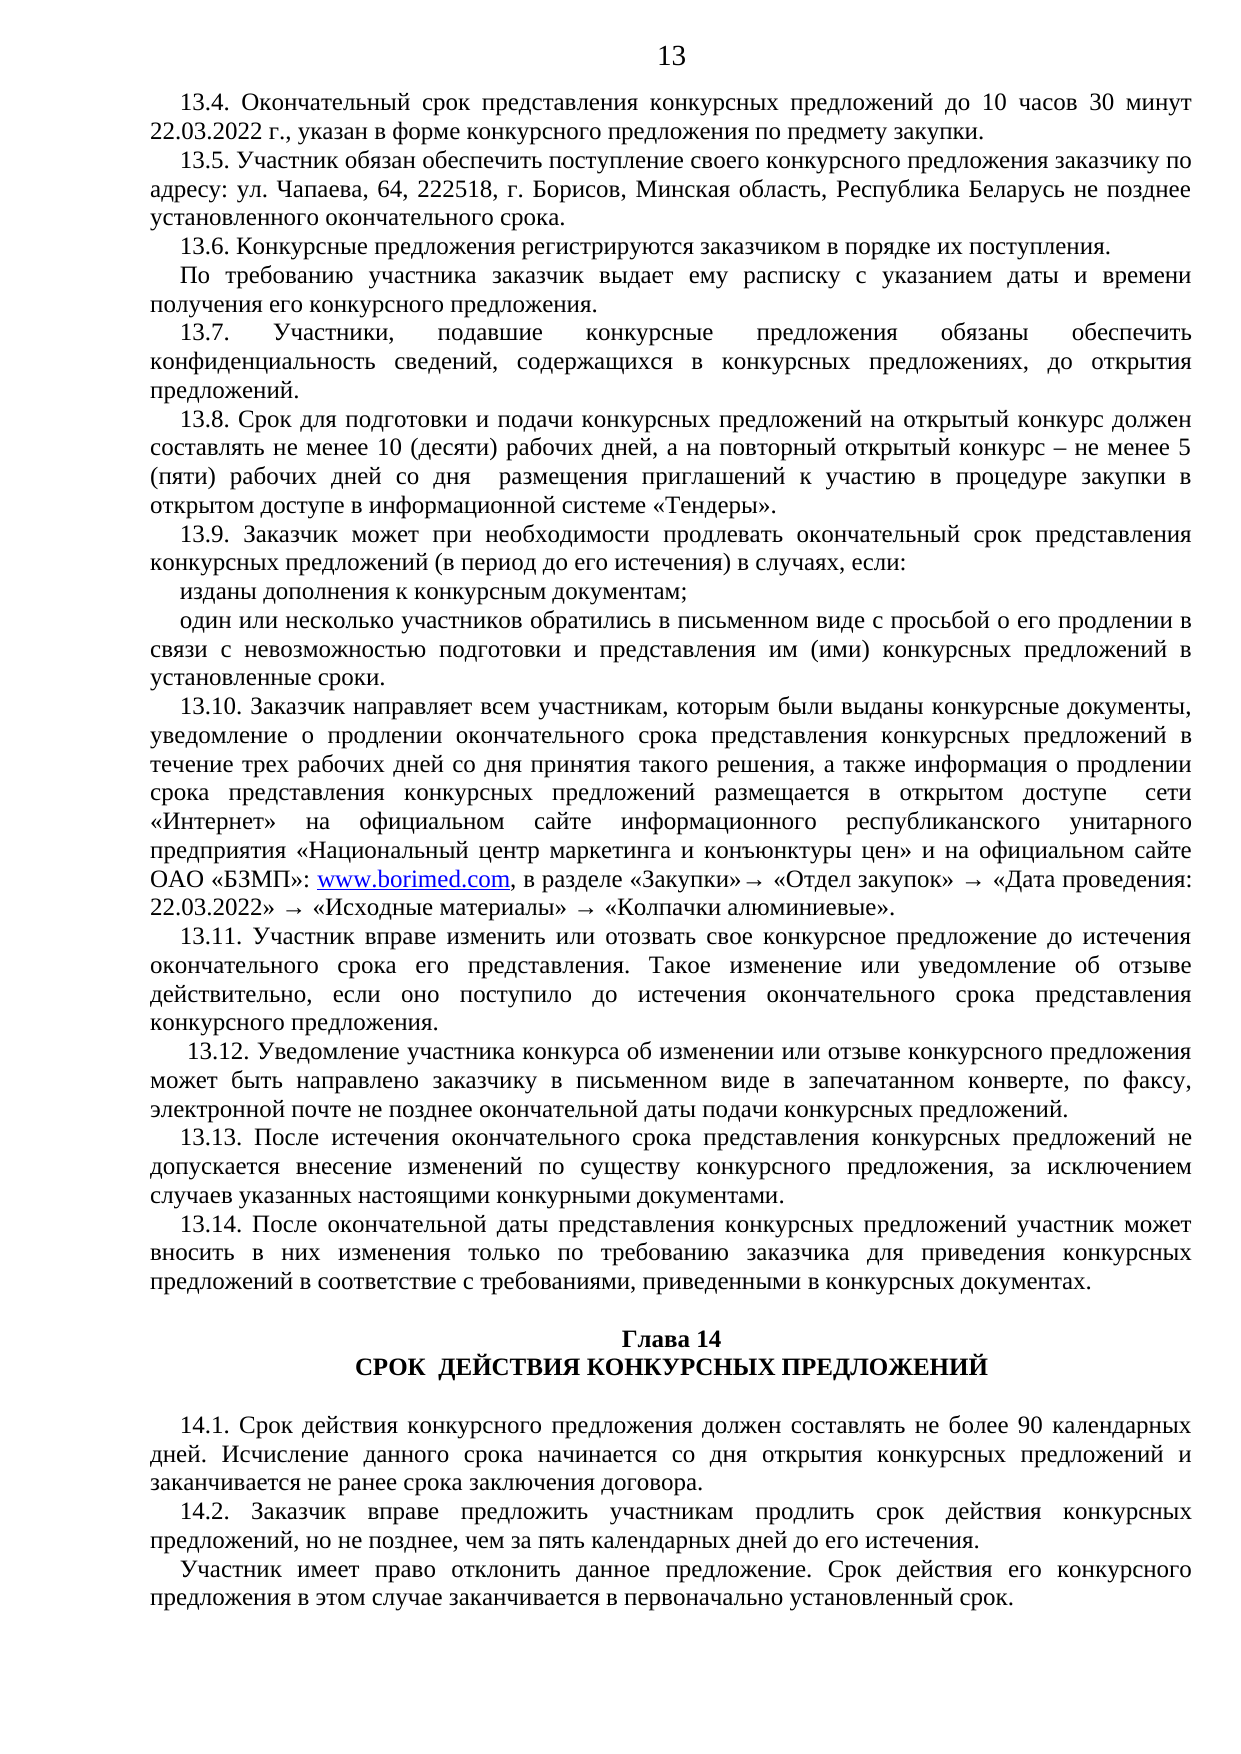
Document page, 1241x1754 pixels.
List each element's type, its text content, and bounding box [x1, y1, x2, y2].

text По требованию участника заказчик выдает ему расписку с указанием даты и времени получения его конкурсного предложения. [150, 260, 1193, 317]
text 14.2. Заказчик вправе предложить участникам продлить срок действия конкурсных предложений, но не позднее, чем за пять календарных дней до его истечения. [150, 1496, 1193, 1554]
text 13.5. Участник обязан обеспечить поступление своего конкурсного предложения заказчику по адресу: ул. Чапаева, 64, 222518, г. Борисов, Минская область, Республика Беларусь не позднее установленного окончательного срока. [150, 145, 1193, 231]
text Глава 14 [150, 1324, 1193, 1352]
text изданы дополнения к конкурсным документам; [150, 576, 1193, 605]
text Участник имеет право отклонить данное предложение. Срок действия его конкурсного предложения в этом случае заканчивается в первоначально установленный срок. [150, 1554, 1193, 1611]
text СРОК ДЕЙСТВИЯ КОНКУРСНЫХ ПРЕДЛОЖЕНИЙ [150, 1352, 1193, 1381]
text 13.7. Участники, подавшие конкурсные предложения обязаны обеспечить конфиденциальность сведений, содержащихся в конкурсных предложениях, до открытия предложений. [150, 317, 1193, 404]
text 13.9. Заказчик может при необходимости продлевать окончательный срок представления конкурсных предложений (в период до его истечения) в случаях, если: [150, 519, 1193, 576]
text 13.14. После окончательной даты представления конкурсных предложений участник может вносить в них изменения только по требованию заказчика для приведения конкурсных предложений в соответствие с требованиями, приведенными в конкурсных документах. [150, 1209, 1193, 1295]
text 13.12. Уведомление участника конкурса об изменении или отзыве конкурсного предложения может быть направлено заказчику в письменном виде в запечатанном конверте, по факсу, электронной почте не позднее окончательной даты подачи конкурсных предложений. [150, 1036, 1193, 1122]
text 13.10. Заказчик направляет всем участникам, которым были выданы конкурсные документы, уведомление о продлении окончательного срока представления конкурсных предложений в течение трех рабочих дней со дня принятия такого решения, а также информация о продлении срока представления конкурсных предложений размещается в открытом доступе сети «Интернет» на официальном сайте информационного республиканского унитарного предприятия «Национальный центр маркетинга и конъюнктуры цен» и на официальном сайте ОАО «БЗМП»: www.borimed.com, в разделе «Закупки»→ «Отдел закупок» → «Дата проведения: 22.03.2022» → «Исходные материалы» → «Колпачки алюминиевые». [150, 691, 1193, 921]
text 13.6. Конкурсные предложения регистрируются заказчиком в порядке их поступления. [150, 231, 1193, 260]
text один или несколько участников обратились в письменном виде с просьбой о его продлении в связи с невозможностью подготовки и представления им (ими) конкурсных предложений в установленные сроки. [150, 605, 1193, 691]
text 13.8. Срок для подготовки и подачи конкурсных предложений на открытый конкурс должен составлять не менее 10 (десяти) рабочих дней, а на повторный открытый конкурс – не менее 5 (пяти) рабочих дней со дня размещения приглашений к участию в процедуре закупки в открытом доступе в информационной системе «Тендеры». [150, 404, 1193, 519]
text 13.13. После истечения окончательного срока представления конкурсных предложений не допускается внесение изменений по существу конкурсного предложения, за исключением случаев указанных настоящими конкурными документами. [150, 1122, 1193, 1209]
text 13.4. Окончательный срок представления конкурсных предложений до 10 часов 30 минут 22.03.2022 г., указан в форме конкурсного предложения по предмету закупки. [150, 87, 1193, 145]
text 13.11. Участник вправе изменить или отозвать свое конкурсное предложение до истечения окончательного срока его представления. Такое изменение или уведомление об отзыве действительно, если оно поступило до истечения окончательного срока представления конкурсного предложения. [150, 921, 1193, 1036]
text 14.1. Срок действия конкурсного предложения должен составлять не более 90 календарных дней. Исчисление данного срока начинается со дня открытия конкурсных предложений и заканчивается не ранее срока заключения договора. [150, 1410, 1193, 1496]
